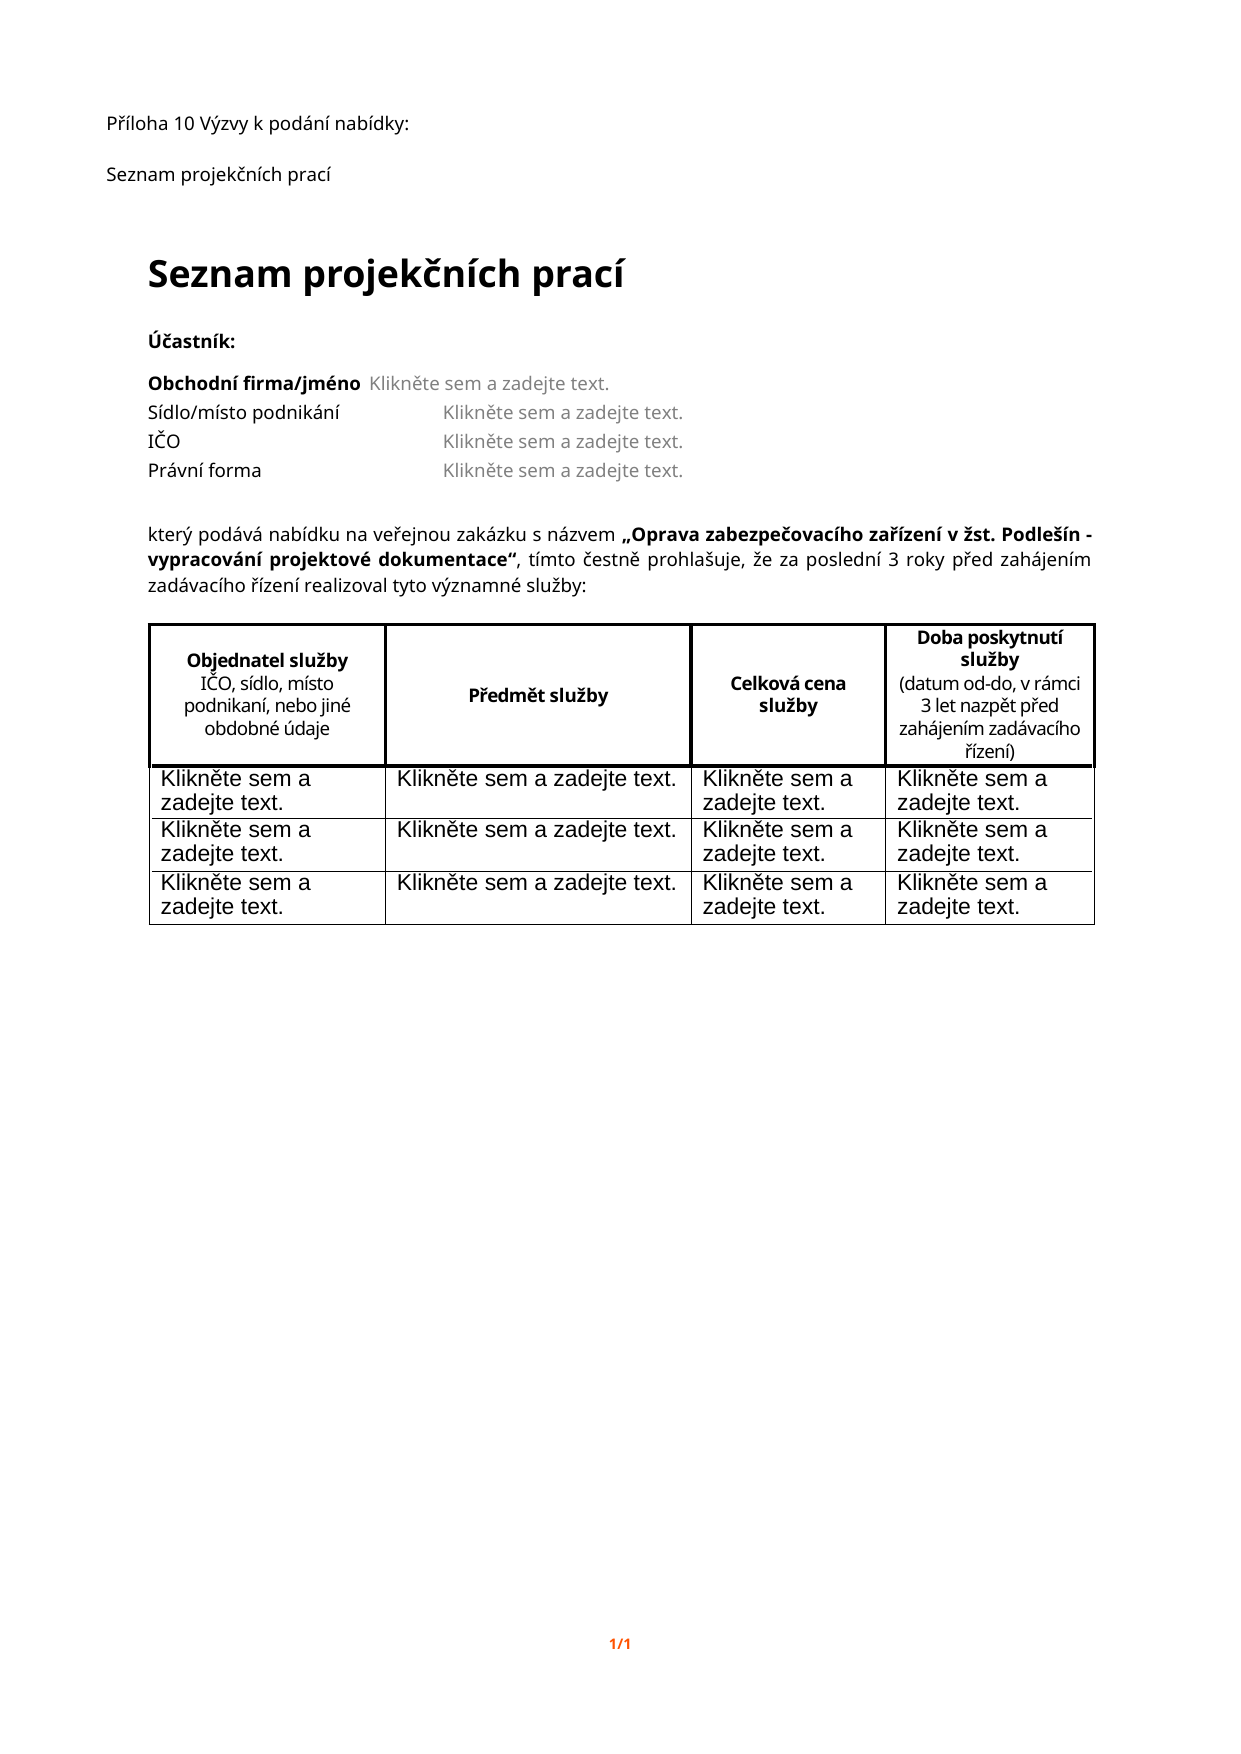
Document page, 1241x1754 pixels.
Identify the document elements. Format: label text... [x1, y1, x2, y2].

table_header Doba poskytnutí služby (datum od-do, v rámci 3 let nazpět před zahájením zadávacího řízení) [887, 626, 1093, 764]
text který podává nabídku na veřejnou zakázku s názvem „Oprava zabezpečovacího zařízení v žst. Podlešín - vypracování projektové dokumentace“, tímto čestně prohlašuje, že za poslední 3 roky před zahájením zadávacího řízení realizoval tyto významné služby: [148, 521, 1093, 598]
text Sídlo/místo podnikání [148, 396, 1093, 425]
title Seznam projekčních prací [148, 248, 1093, 299]
text Obchodní firma/jméno [148, 367, 1093, 396]
text IČO [148, 425, 1093, 454]
table_header Celková cena služby [693, 626, 884, 764]
text Účastník: [148, 324, 1093, 355]
table_header Předmět služby [387, 626, 689, 764]
table_header Objednatel služby IČO, sídlo, místo podnikaní, nebo jiné obdobné údaje [151, 626, 384, 764]
text Právní forma [148, 454, 1093, 483]
